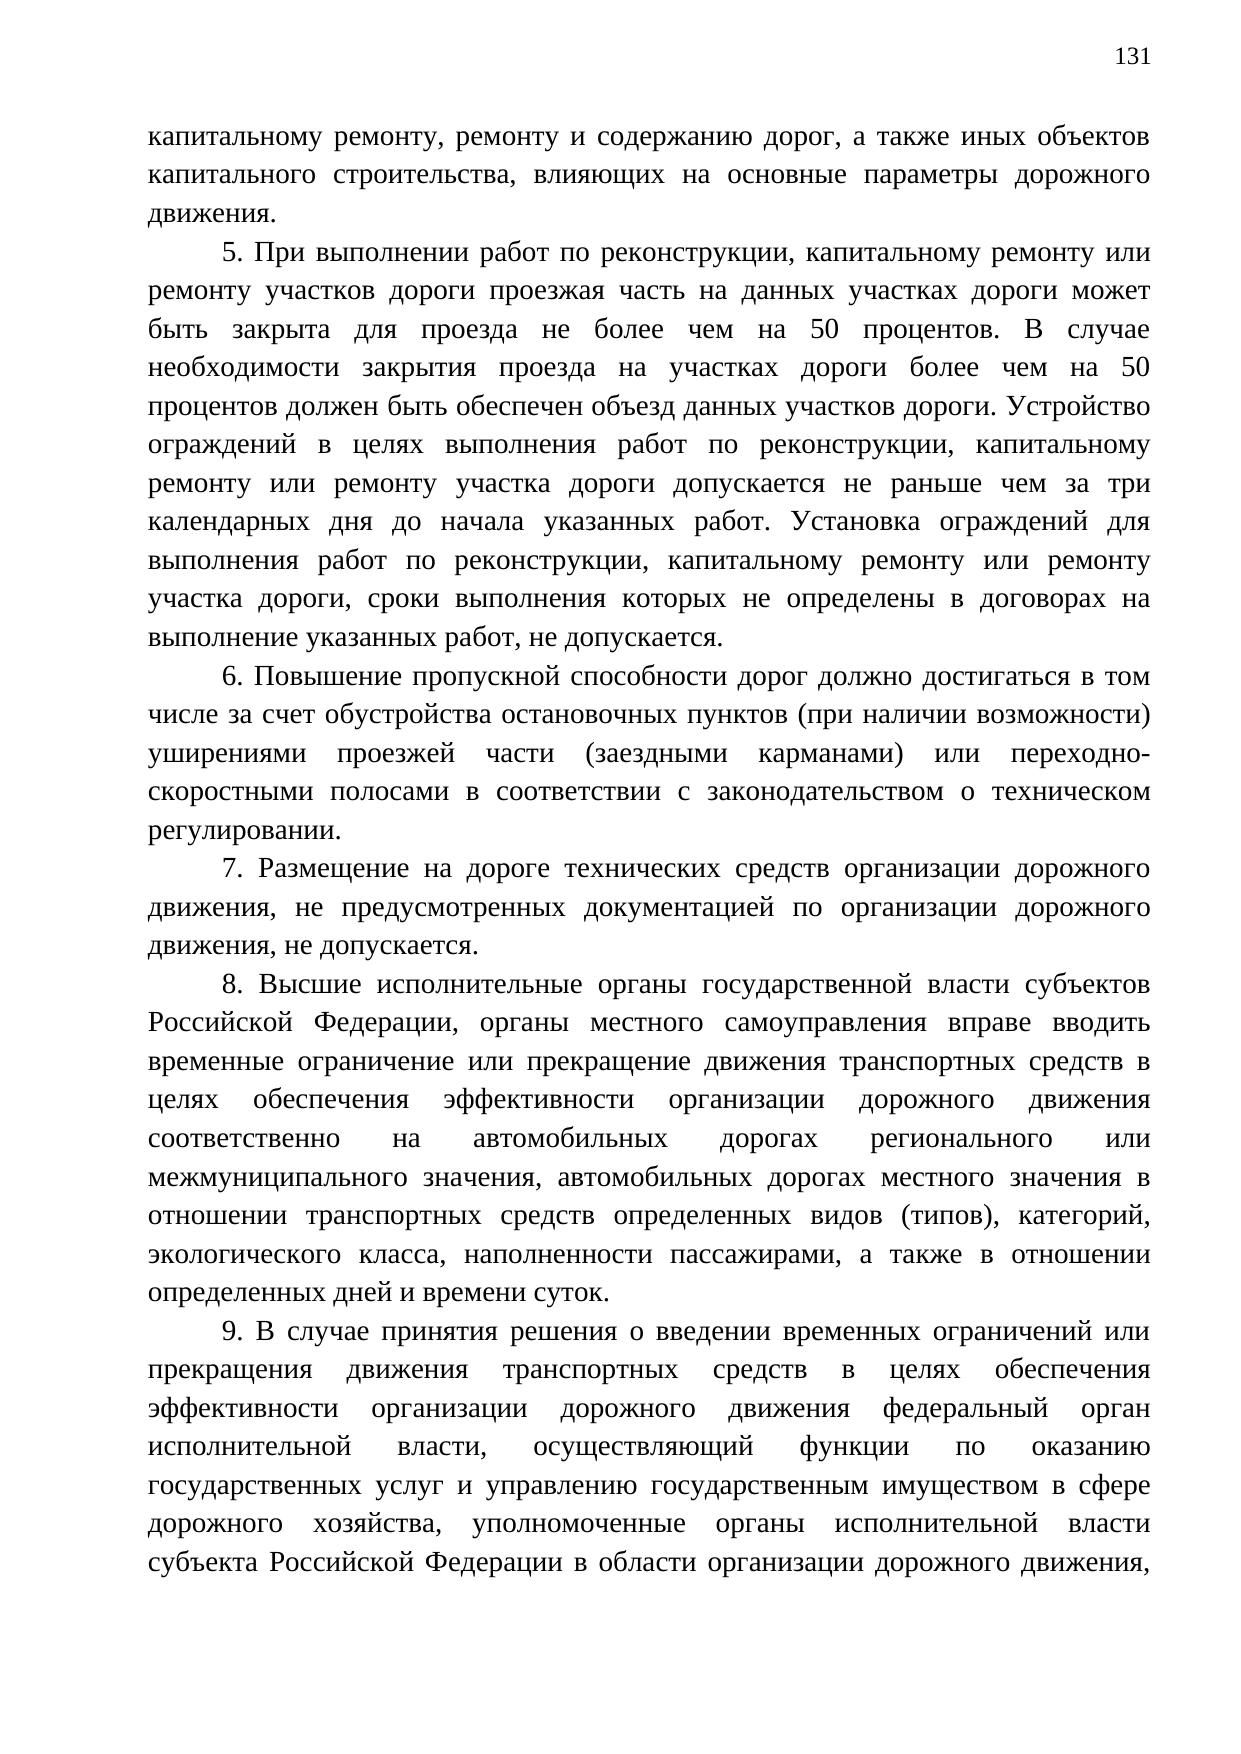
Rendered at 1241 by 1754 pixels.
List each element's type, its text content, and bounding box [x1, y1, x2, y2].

text 8. Высшие исполнительные органы государственной власти субъектов Российской Федерации, органы местного самоуправления вправе вводить временные ограничение или прекращение движения транспортных средств в целях обеспечения эффективности организации дорожного движения соответственно на автомобильных дорогах регионального или межмуниципального значения, автомобильных дорогах местного значения в отношении транспортных средств определенных видов (типов), категорий, экологического класса, наполненности пассажирами, а также в отношении определенных дней и времени суток. [148, 966, 1152, 1308]
text 5. При выполнении работ по реконструкции, капитальному ремонту или ремонту участков дороги проезжая часть на данных участках дороги может быть закрыта для проезда не более чем на 50 процентов. В случае необходимости закрытия проезда на участках дороги более чем на 50 процентов должен быть обеспечен объезд данных участков дороги. Устройство ограждений в целях выполнения работ по реконструкции, капитальному ремонту или ремонту участка дороги допускается не раньше чем за три календарных дня до начала указанных работ. Установка ограждений для выполнения работ по реконструкции, капитальному ремонту или ремонту участка дороги, сроки выполнения которых не определены в договорах на выполнение указанных работ, не допускается. [148, 234, 1152, 653]
text 7. Размещение на дороге технических средств организации дорожного движения, не предусмотренных документацией по организации дорожного движения, не допускается. [148, 850, 1152, 961]
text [148, 1313, 1152, 1578]
text 6. Повышение пропускной способности дорог должно достигаться в том числе за счет обустройства остановочных пунктов (при наличии возможности) уширениями проезжей части (заездными карманами) или переходно-скоростными полосами в соответствии с законодательством о техническом регулировании. [148, 658, 1152, 845]
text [148, 118, 1152, 229]
